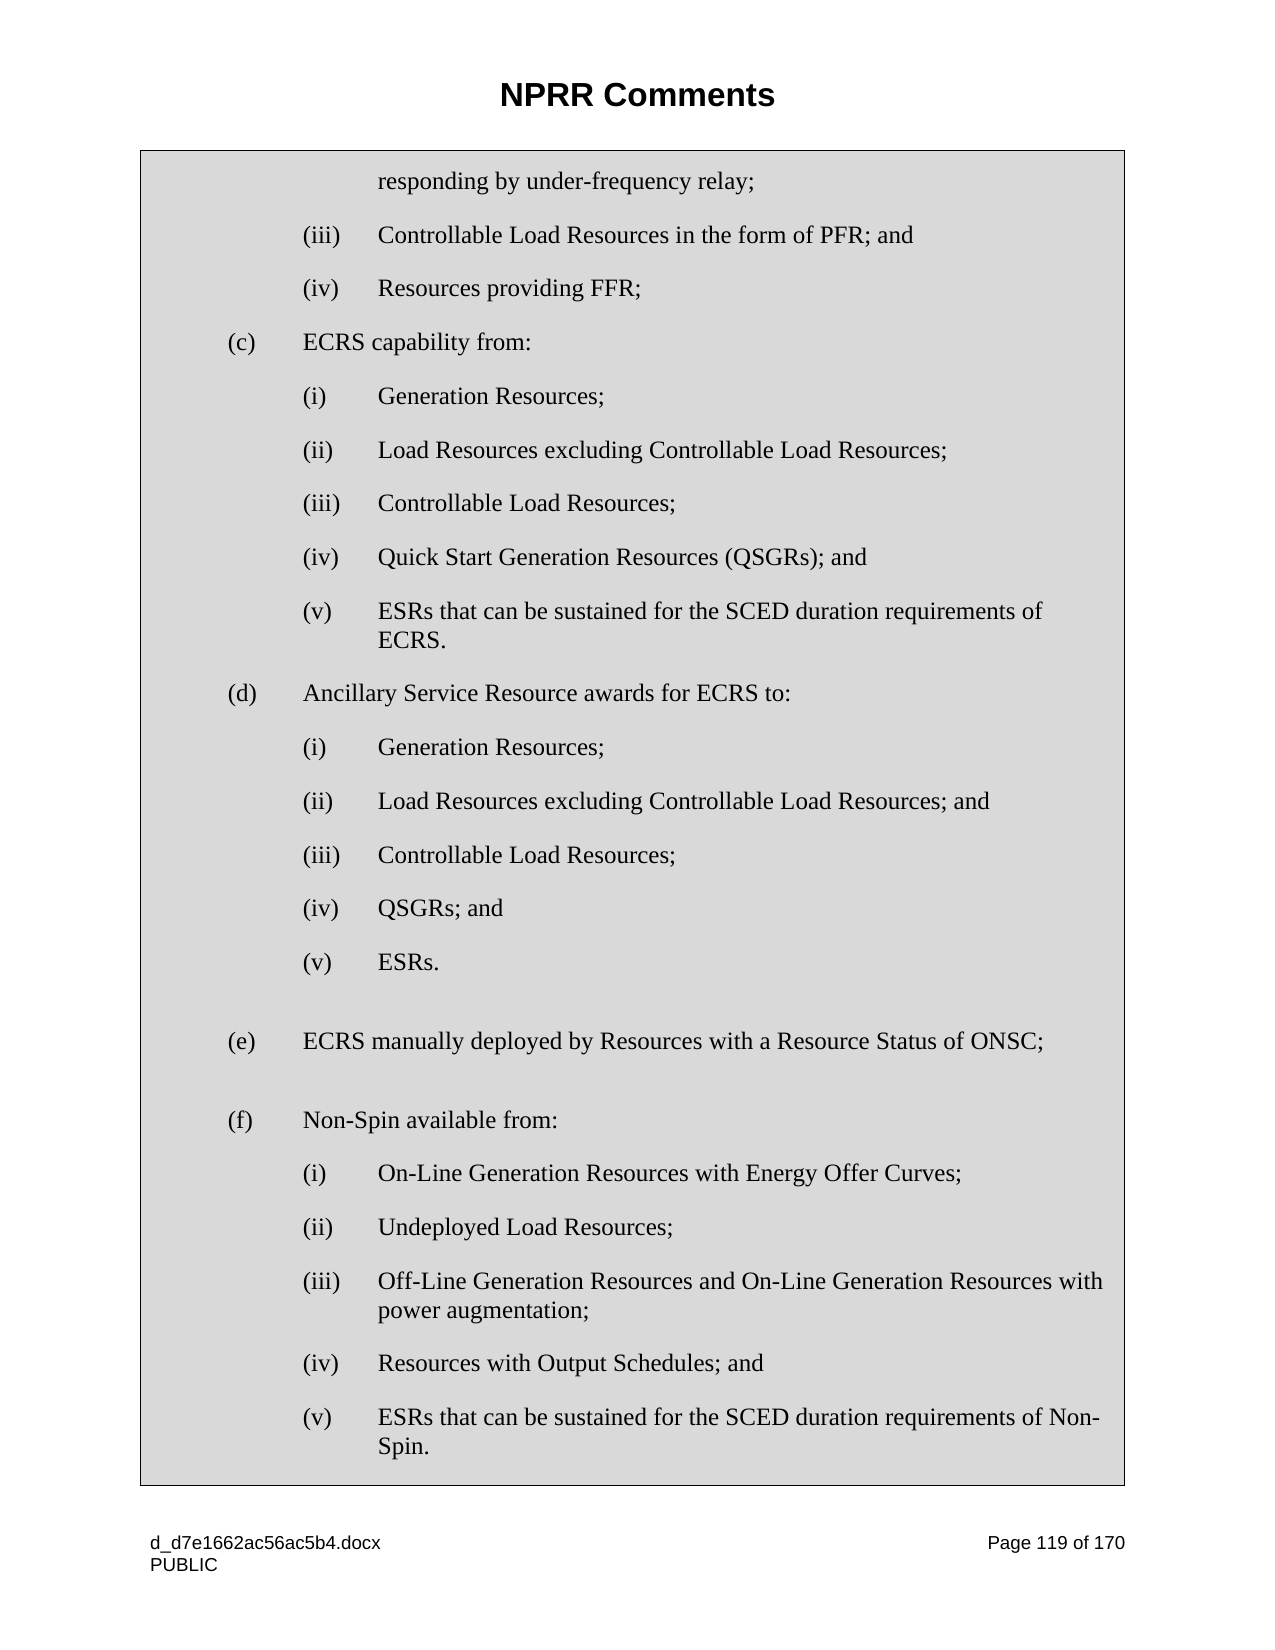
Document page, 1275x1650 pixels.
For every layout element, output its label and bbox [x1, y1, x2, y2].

table_header [141, 151, 1124, 1485]
